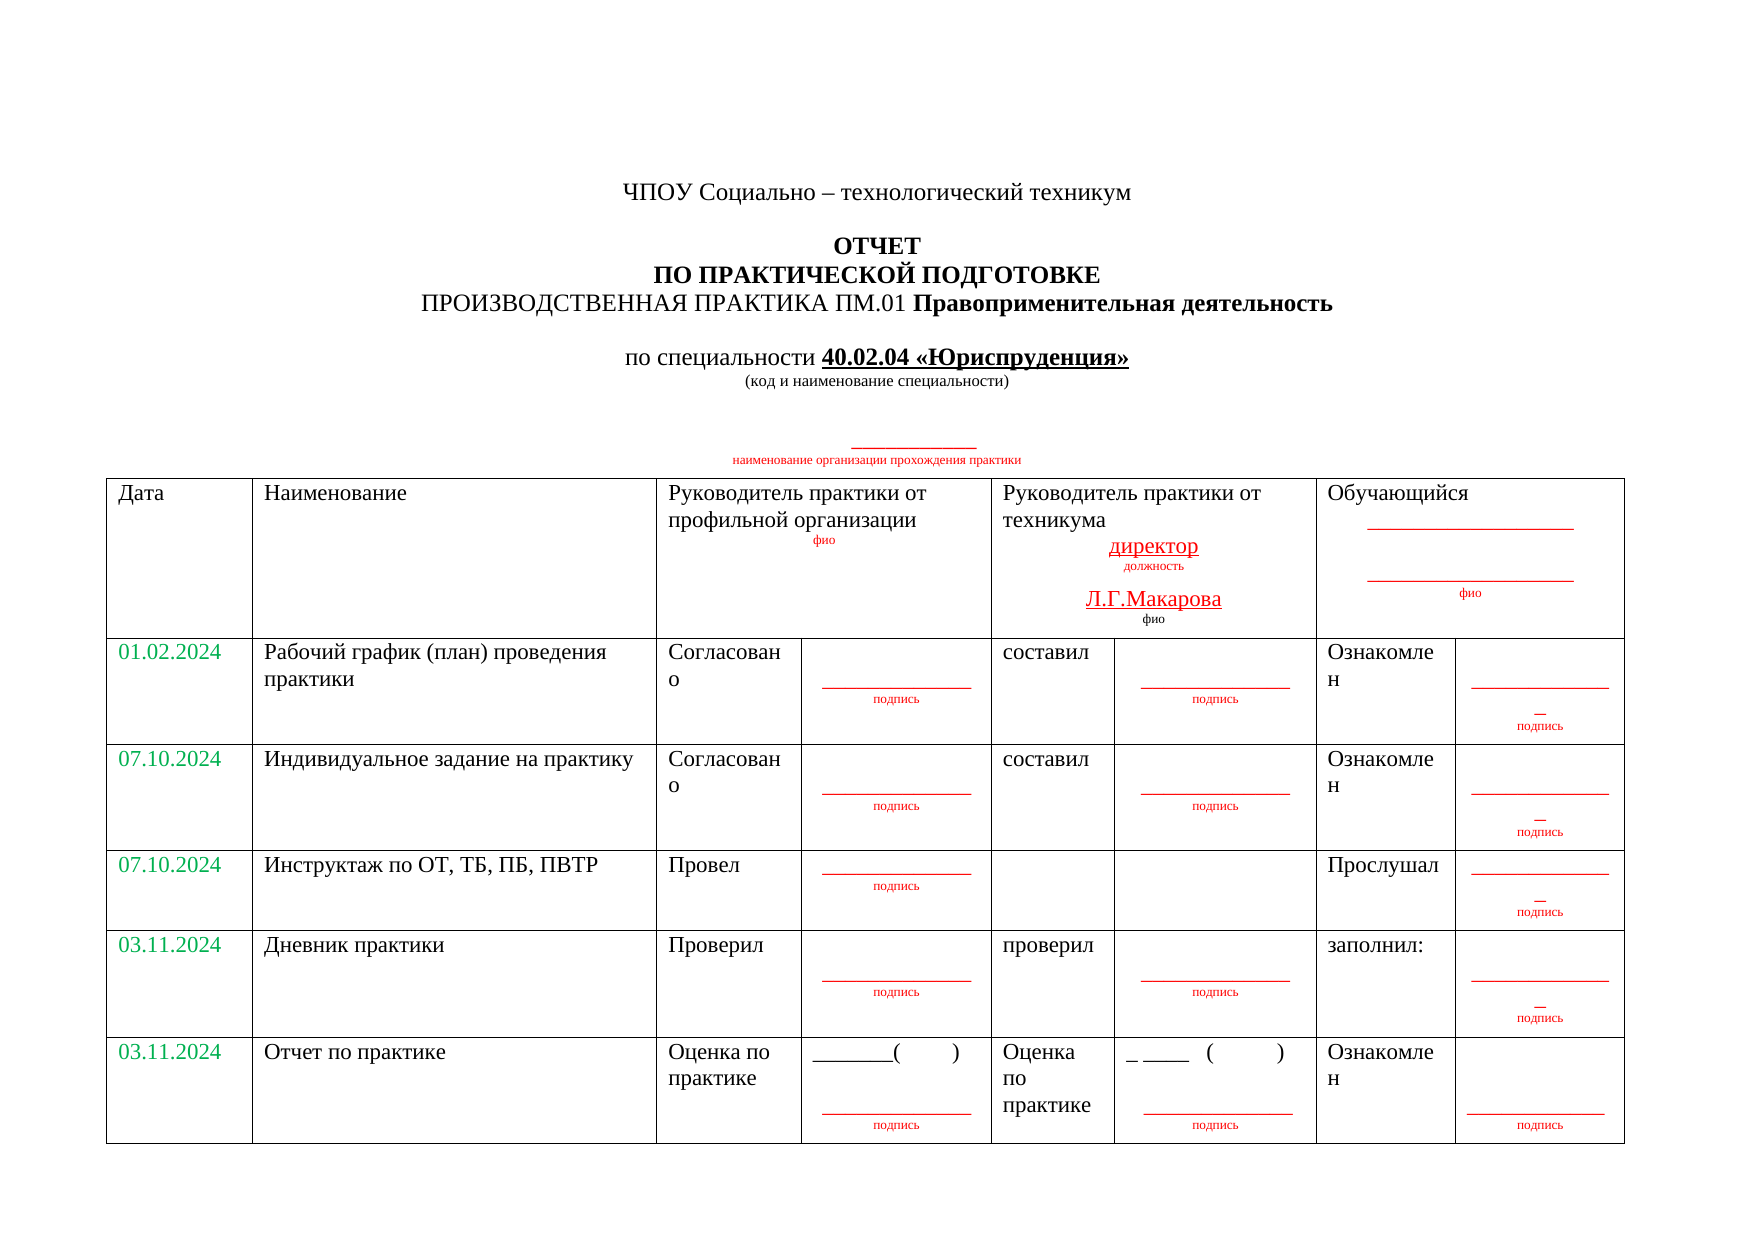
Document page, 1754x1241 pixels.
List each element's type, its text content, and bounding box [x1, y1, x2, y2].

table_cell _____________ подпись [1115, 931, 1316, 1037]
table_cell 03.11.2024 [107, 931, 252, 1037]
table_cell проверил [992, 931, 1114, 1037]
text ___________ [192, 424, 1636, 452]
text ЧПОУ Социально – технологический техникум [118, 177, 1636, 206]
table_cell Инструктаж по ОТ, ТБ, ПБ, ПВТР [253, 851, 656, 930]
table_cell Оценка по практике [657, 1038, 801, 1143]
text ПРОИЗВОДСТВЕННАЯ ПРАКТИКА ПМ.01 Правоприменительная деятельность [118, 288, 1636, 317]
table_cell _______( ) _____________ подпись [802, 1038, 991, 1143]
table_cell _____________ подпись [1456, 851, 1624, 930]
table_cell [1115, 851, 1316, 930]
table_cell 07.10.2024 [107, 851, 252, 930]
table_header Наименование [253, 479, 656, 637]
table_cell 03.11.2024 [107, 1038, 252, 1143]
table_cell _____________ подпись [1456, 745, 1624, 850]
table_cell Оценка по практике [992, 1038, 1114, 1143]
text (код и наименование специальности) [118, 371, 1636, 390]
table_cell Ознакомлен [1317, 745, 1455, 850]
text по специальности 40.02.04 «Юриспруденция» [118, 342, 1636, 371]
table_cell заполнил: [1317, 931, 1455, 1037]
table_cell _____________ подпись [1115, 639, 1316, 744]
table_cell Отчет по практике [253, 1038, 656, 1143]
table_cell Провел [657, 851, 801, 930]
table_cell Индивидуальное задание на практику [253, 745, 656, 850]
table_cell _____________ подпись [1456, 931, 1624, 1037]
table_cell _ ____ ( ) _____________ подпись [1115, 1038, 1316, 1143]
table_cell Согласовано [657, 745, 801, 850]
table_cell _____________ подпись [802, 931, 991, 1037]
table_cell _____________ подпись [1456, 639, 1624, 744]
table_cell Согласовано [657, 639, 801, 744]
table_cell составил [992, 639, 1114, 744]
table_header Обучающийся __________________ __________________ фио [1317, 479, 1624, 637]
table_cell _____________ подпись [1115, 745, 1316, 850]
table_cell 07.10.2024 [107, 745, 252, 850]
table_cell составил [992, 745, 1114, 850]
text наименование организации прохождения практики [118, 452, 1636, 478]
text ОТЧЕТ [118, 231, 1636, 260]
table_cell Дневник практики [253, 931, 656, 1037]
table_header Дата [107, 479, 252, 637]
table_cell ____________ подпись [1456, 1038, 1624, 1143]
table_cell Проверил [657, 931, 801, 1037]
table_cell Рабочий график (план) проведения практики [253, 639, 656, 744]
table_cell 01.02.2024 [107, 639, 252, 744]
table_cell Ознакомлен [1317, 1038, 1455, 1143]
table_cell [992, 851, 1114, 930]
table_header Руководитель практики от техникума директор должность Л.Г.Макарова фио [992, 479, 1316, 637]
text ПО ПРАКТИЧЕСКОЙ ПОДГОТОВКЕ [118, 260, 1636, 288]
table_cell _____________ подпись [802, 639, 991, 744]
table_cell _____________ подпись [802, 851, 991, 930]
table_cell Ознакомлен [1317, 639, 1455, 744]
table_header Руководитель практики от профильной организации фио [657, 479, 991, 637]
table_cell _____________ подпись [802, 745, 991, 850]
table_cell Прослушал [1317, 851, 1455, 930]
